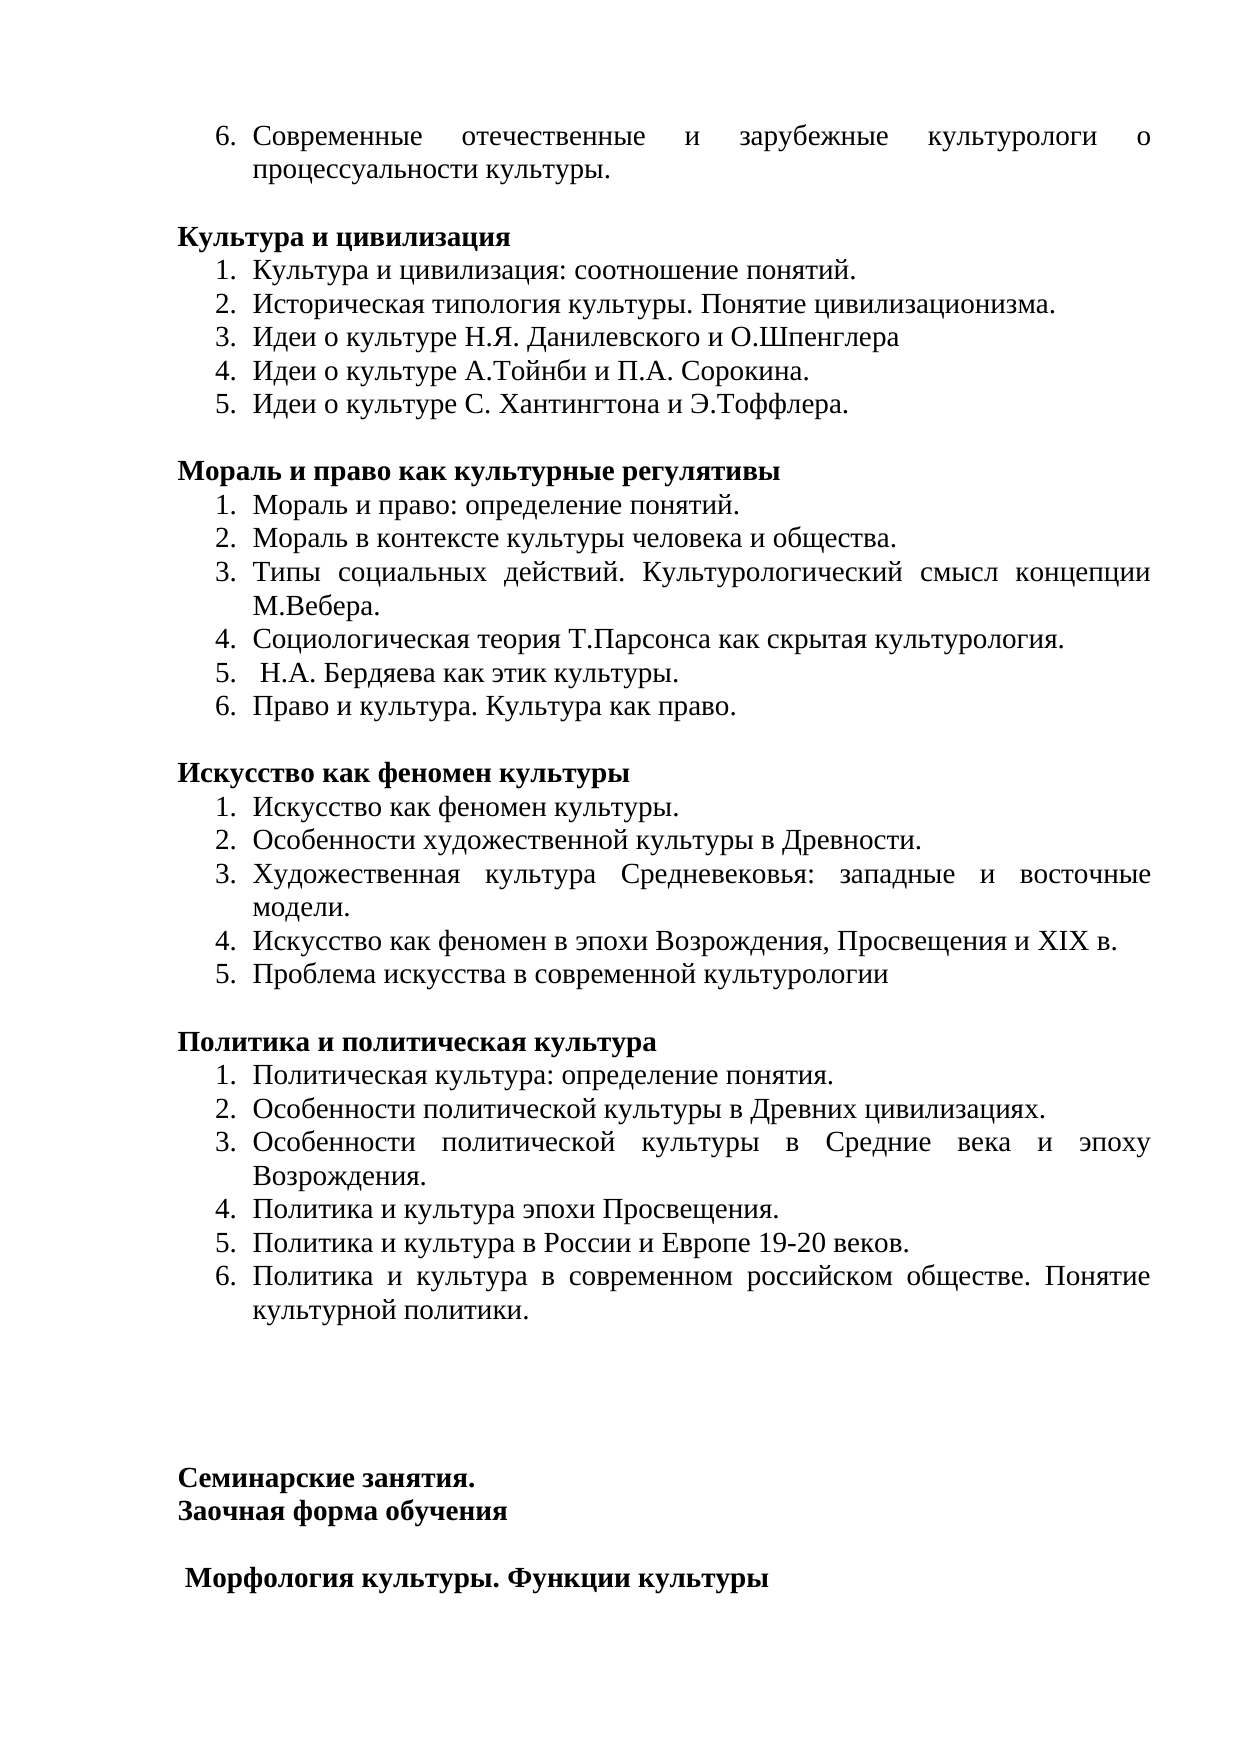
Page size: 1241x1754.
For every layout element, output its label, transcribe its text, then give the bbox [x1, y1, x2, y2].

list Искусство как феномен культуры. [215, 789, 1152, 822]
list Политическая культура: определение понятия. [215, 1057, 1152, 1091]
text Заочная форма обучения [177, 1493, 1152, 1527]
list Современные отечественные и зарубежные культурологи о процессуальности культуры. [215, 118, 1152, 185]
list Культура и цивилизация: соотношение понятий. [215, 252, 1152, 286]
list Особенности художественной культуры в Древности. [215, 822, 1152, 856]
list Идеи о культуре Н.Я. Данилевского и О.Шпенглера [215, 319, 1152, 353]
list Мораль в контексте культуры человека и общества. [215, 521, 1152, 554]
list Политика и культура в России и Европе 19-20 веков. [215, 1225, 1152, 1258]
text Морфология культуры. Функции культуры [177, 1560, 1152, 1594]
list Идеи о культуре С. Хантингтона и Э.Тоффлера. [215, 386, 1152, 420]
list Мораль и право: определение понятий. [215, 487, 1152, 521]
list Идеи о культуре А.Тойнби и П.А. Сорокина. [215, 353, 1152, 386]
text Политика и политическая культура [177, 1024, 1152, 1057]
list Право и культура. Культура как право. [215, 688, 1152, 722]
list Историческая типология культуры. Понятие цивилизационизма. [215, 286, 1152, 319]
text Культура и цивилизация [177, 219, 1152, 252]
text Мораль и право как культурные регулятивы [177, 453, 1152, 487]
list Типы социальных действий. Культурологический смысл концепции М.Вебера. [215, 554, 1152, 621]
list Особенности политической культуры в Средние века и эпоху Возрождения. [215, 1124, 1152, 1191]
list Политика и культура эпохи Просвещения. [215, 1191, 1152, 1225]
list Проблема искусства в современной культурологии [215, 957, 1152, 990]
text Искусство как феномен культуры [177, 755, 1152, 789]
list Социологическая теория Т.Парсонса как скрытая культурология. [215, 621, 1152, 655]
list Художественная культура Средневековья: западные и восточные модели. [215, 856, 1152, 923]
list Особенности политической культуры в Древних цивилизациях. [215, 1091, 1152, 1124]
list Искусство как феномен в эпохи Возрождения, Просвещения и XIX в. [215, 923, 1152, 957]
list Н.А. Бердяева как этик культуры. [215, 655, 1152, 688]
list Политика и культура в современном российском обществе. Понятие культурной политики. [215, 1258, 1152, 1326]
text Семинарские занятия. [177, 1460, 1152, 1493]
